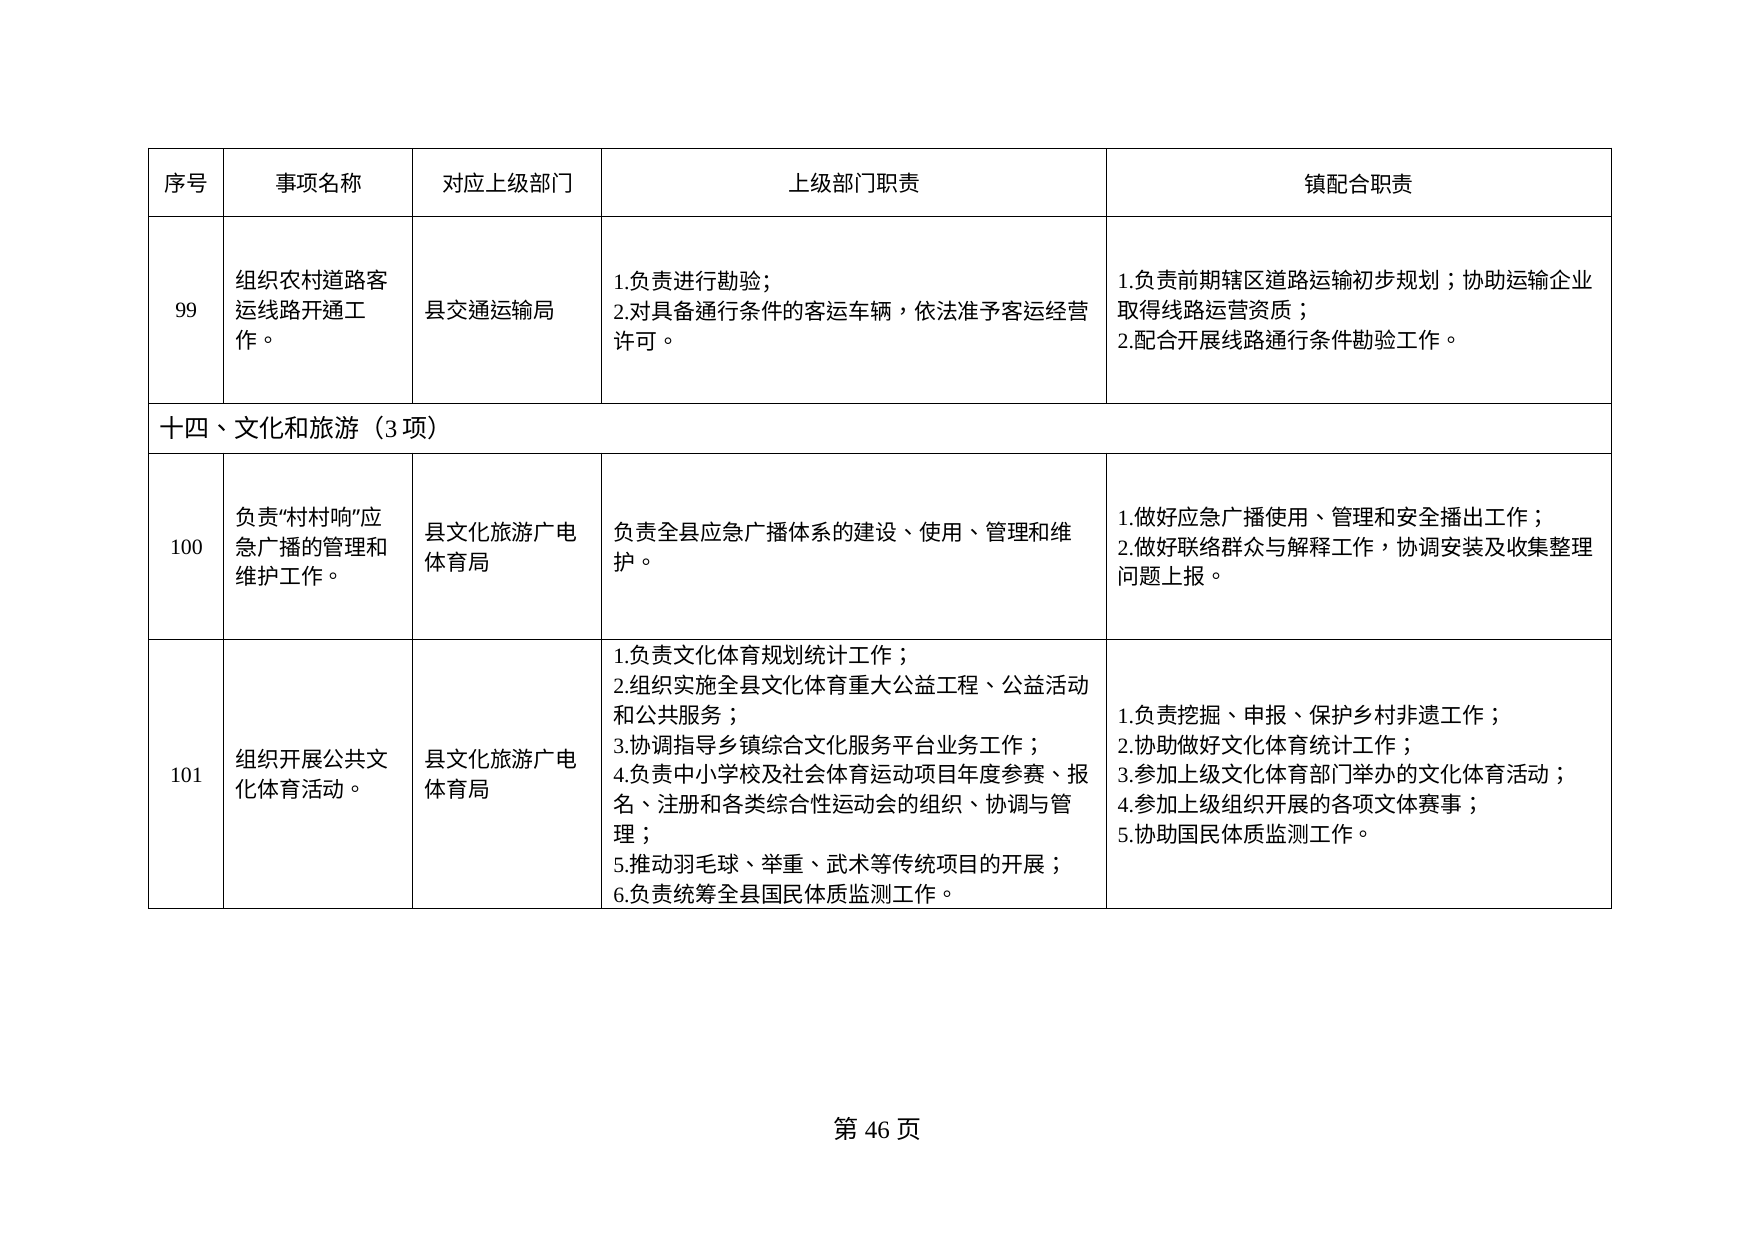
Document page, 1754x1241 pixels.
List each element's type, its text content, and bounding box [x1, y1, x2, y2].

table_cell 负责“村村响”应急广播的管理和维护工作。 [224, 454, 412, 639]
table_cell 100 [149, 454, 223, 639]
table_header 对应上级部门 [413, 149, 601, 216]
table_cell 县交通运输局 [413, 217, 601, 403]
table_header 事项名称 [224, 149, 412, 216]
table_cell 1.做好应急广播使用、管理和安全播出工作； 2.做好联络群众与解释工作，协调安装及收集整理问题上报。 [1107, 454, 1611, 639]
table_cell 1.负责前期辖区道路运输初步规划；协助运输企业取得线路运营资质； 2.配合开展线路通行条件勘验工作。 [1107, 217, 1611, 403]
table_cell 组织农村道路客运线路开通工作。 [224, 217, 412, 403]
table_cell 101 [149, 640, 223, 908]
table_header 序号 [149, 149, 223, 216]
table_cell 县文化旅游广电体育局 [413, 640, 601, 908]
table_cell 县文化旅游广电体育局 [413, 454, 601, 639]
table_cell 十四、文化和旅游（3项） [149, 404, 1611, 453]
table_header 镇配合职责 [1107, 149, 1611, 216]
table_cell 99 [149, 217, 223, 403]
table_cell 1.负责文化体育规划统计工作； 2.组织实施全县文化体育重大公益工程、公益活动和公共服务； 3.协调指导乡镇综合文化服务平台业务工作； 4.负责中小学校及社会体育运动项目年度参赛、报名、注册和各类综合性运动会的组织、协调与管理； 5.推动羽毛球、举重、武术等传统项目的开展； 6.负责统筹全县国民体质监测工作。 [602, 640, 1106, 908]
table_cell 负责全县应急广播体系的建设、使用、管理和维护。 [602, 454, 1106, 639]
table_cell 1.负责进行勘验； 2.对具备通行条件的客运车辆，依法准予客运经营许可。 [602, 217, 1106, 403]
table_cell 1.负责挖掘、申报、保护乡村非遗工作； 2.协助做好文化体育统计工作； 3.参加上级文化体育部门举办的文化体育活动； 4.参加上级组织开展的各项文体赛事； 5.协助国民体质监测工作。 [1107, 640, 1611, 908]
table_header 上级部门职责 [602, 149, 1106, 216]
table_cell 组织开展公共文化体育活动。 [224, 640, 412, 908]
